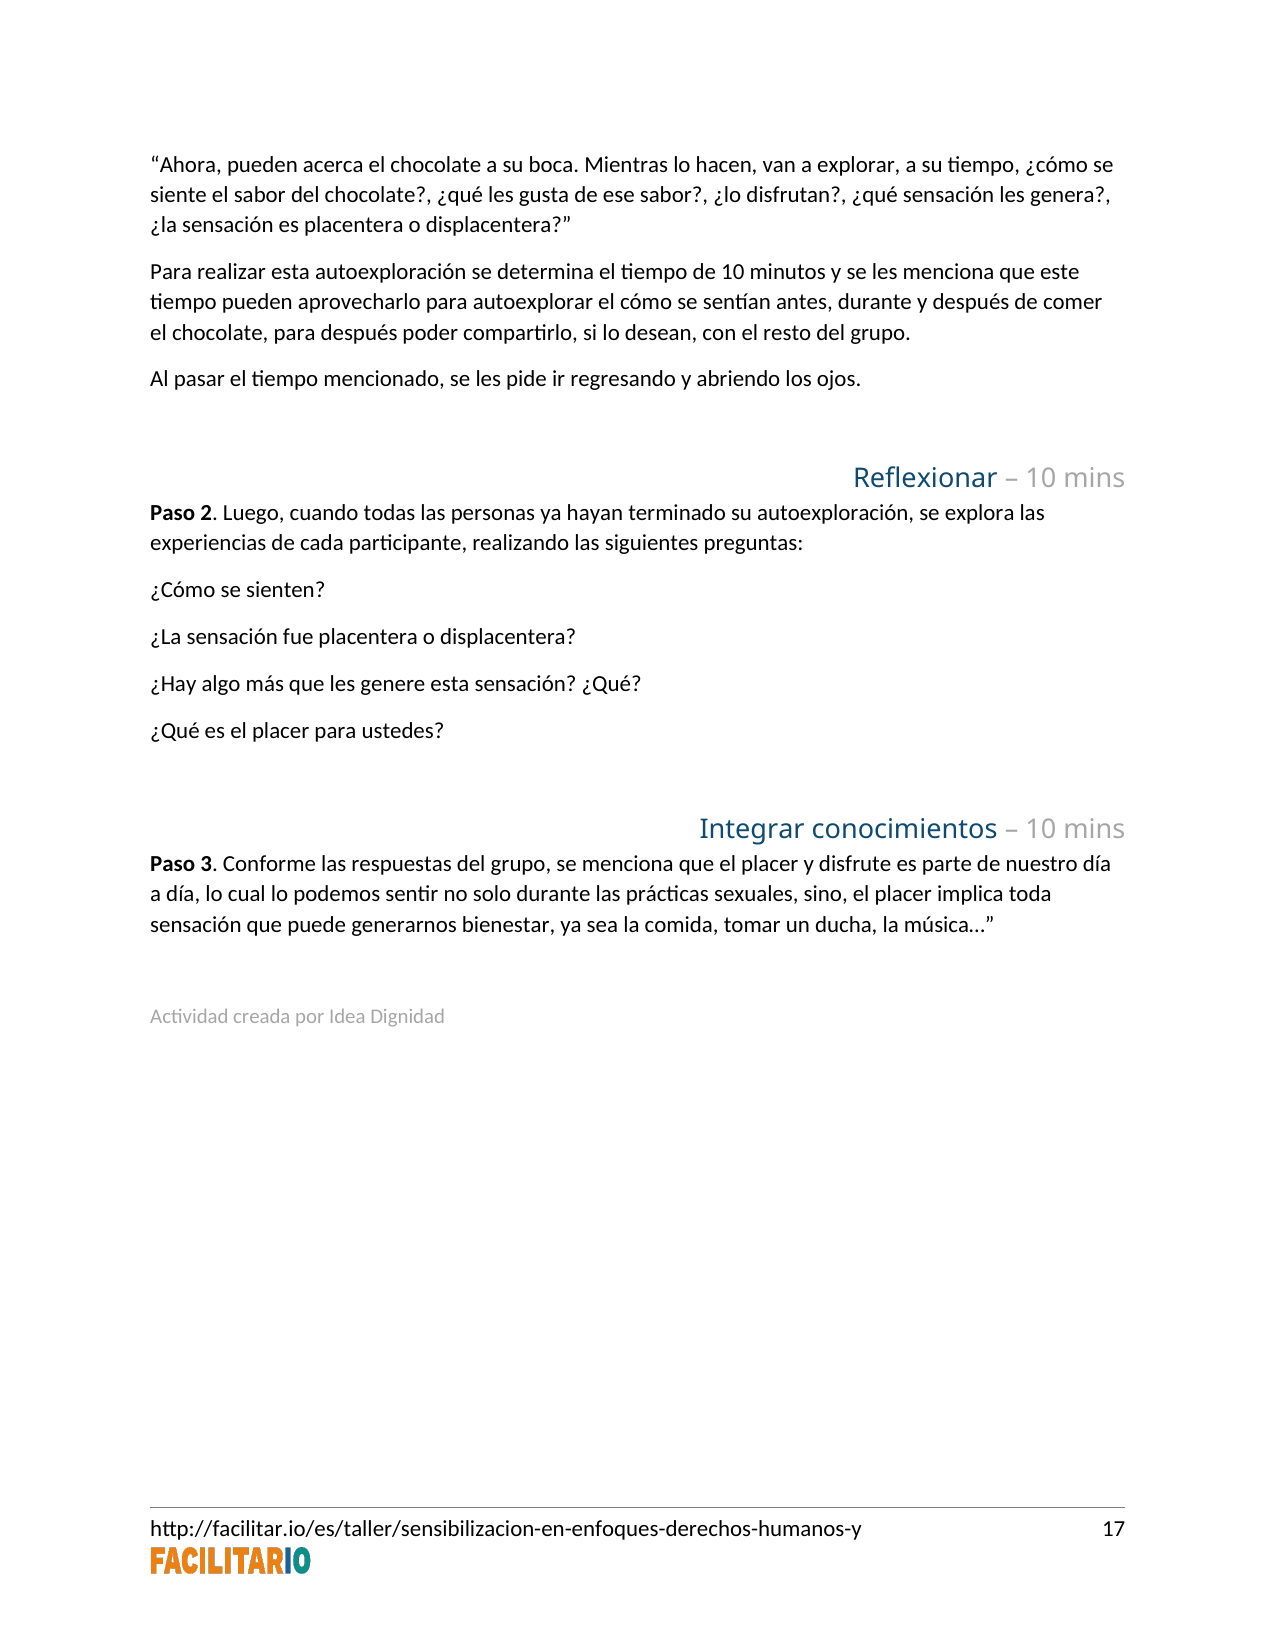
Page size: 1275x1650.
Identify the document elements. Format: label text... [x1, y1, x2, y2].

text Actividad creada por Idea Dignidad [150, 1003, 1125, 1029]
text Paso 2. Luego, cuando todas las personas ya hayan terminado su autoexploración, se explora las experiencias de cada participante, realizando las siguientes preguntas: [150, 498, 1125, 556]
text ¿Hay algo más que les genere esta sensación? ¿Qué? [150, 669, 1125, 697]
subtitle Integrar conocimientos – 10 mins [150, 809, 1125, 846]
text ¿La sensación fue placentera o displacentera? [150, 622, 1125, 650]
text Paso 3. Conforme las respuestas del grupo, se menciona que el placer y disfrute es parte de nuestro día a día, lo cual lo podemos sentir no solo durante las prácticas sexuales, sino, el placer implica toda sensación que puede generarnos bienestar, ya sea la comida, tomar un ducha, la música…” [150, 849, 1125, 938]
picture [145, 1544, 315, 1576]
text Al pasar el tiempo mencionado, se les pide ir regresando y abriendo los ojos. [150, 364, 1125, 393]
text ¿Cómo se sienten? [150, 575, 1125, 603]
text ¿Qué es el placer para ustedes? [150, 716, 1125, 744]
subtitle Reflexionar – 10 mins [150, 458, 1125, 495]
text Para realizar esta autoexploración se determina el tiempo de 10 minutos y se les menciona que este tiempo pueden aprovecharlo para autoexplorar el cómo se sentían antes, durante y después de comer el chocolate, para después poder compartirlo, si lo desean, con el resto del grupo. [150, 257, 1125, 346]
text “Ahora, pueden acerca el chocolate a su boca. Mientras lo hacen, van a explorar, a su tiempo, ¿cómo se siente el sabor del chocolate?, ¿qué les gusta de ese sabor?, ¿lo disfrutan?, ¿qué sensación les genera?, ¿la sensación es placentera o displacentera?” [150, 150, 1125, 238]
